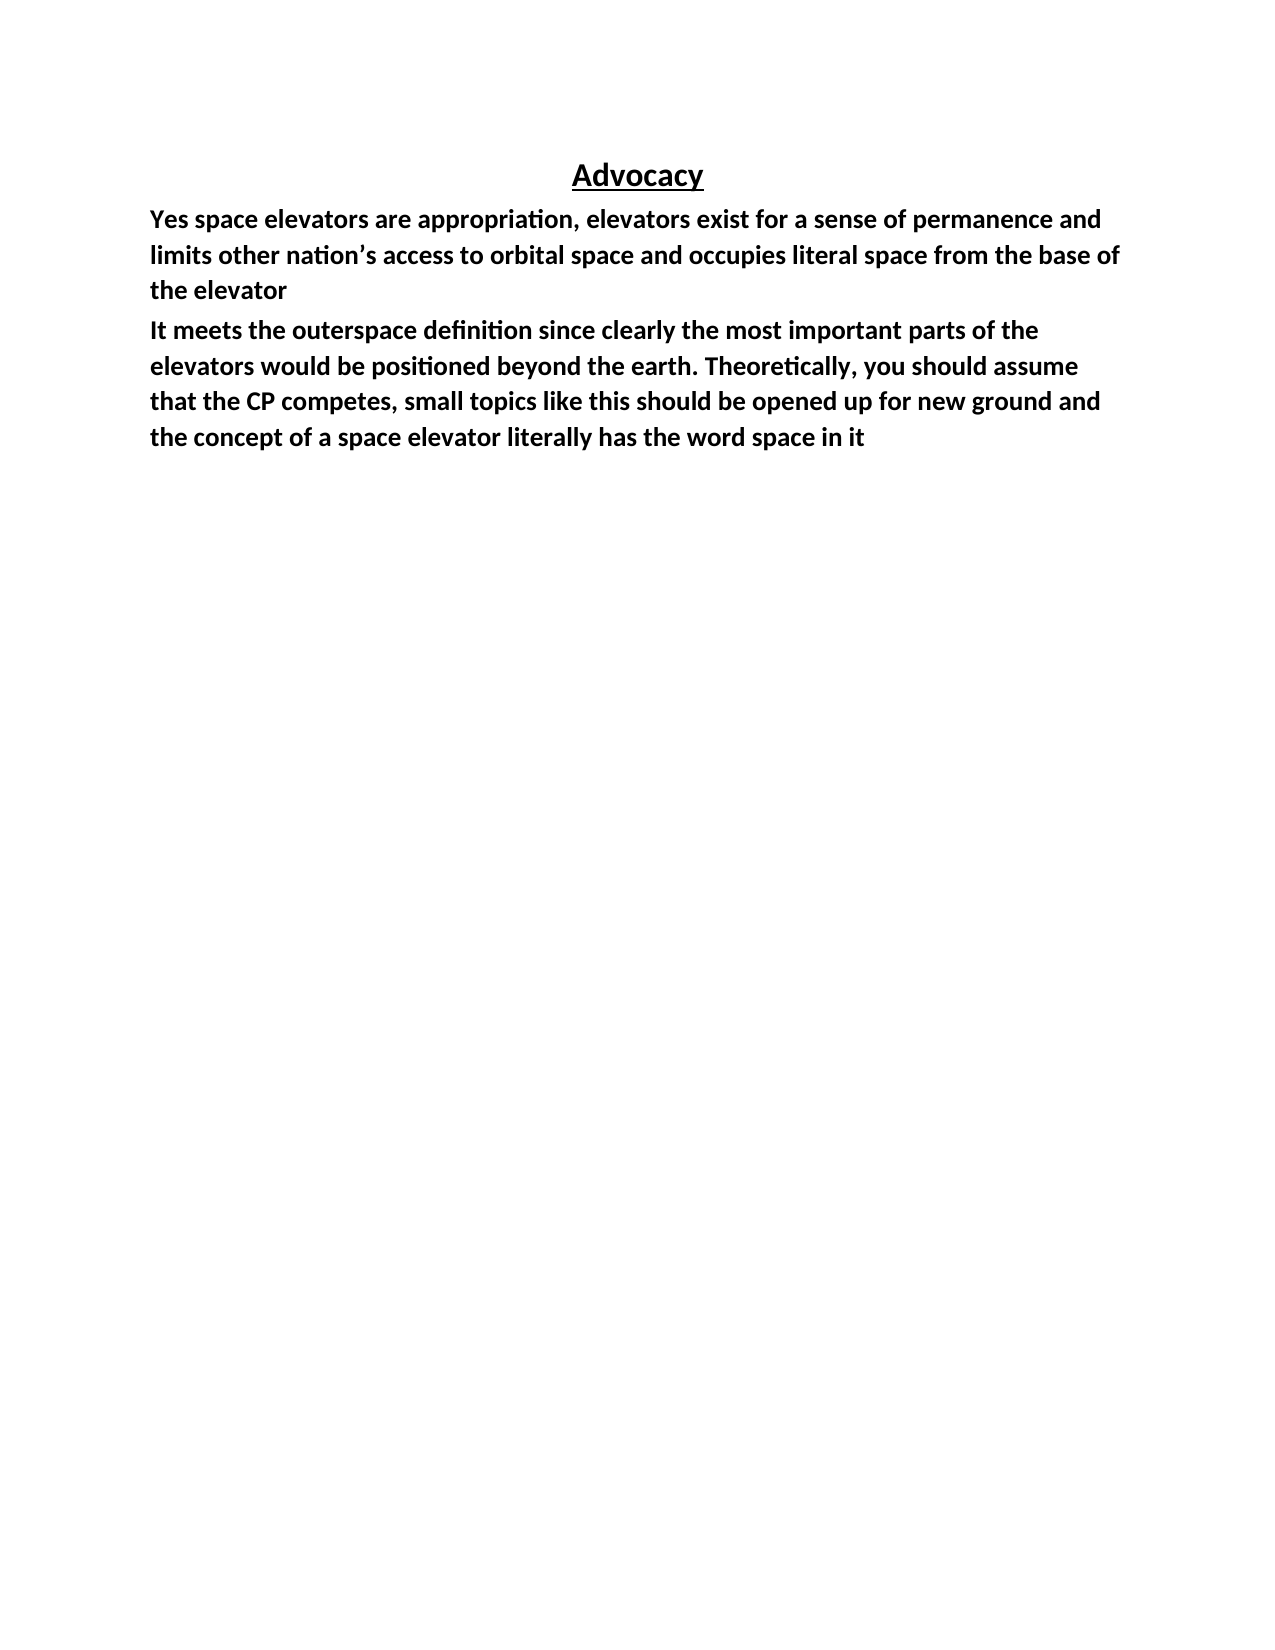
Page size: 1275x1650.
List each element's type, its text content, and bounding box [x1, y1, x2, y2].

subtitle It meets the outerspace definition since clearly the most important parts of the elevators would be positioned beyond the earth. Theoretically, you should assume that the CP competes, small topics like this should be opened up for new ground and the concept of a space elevator literally has the word space in it [150, 313, 1125, 453]
subtitle Advocacy [150, 154, 1125, 195]
subtitle Yes space elevators are appropriation, elevators exist for a sense of permanence and limits other nation’s access to orbital space and occupies literal space from the base of the elevator [150, 202, 1125, 307]
